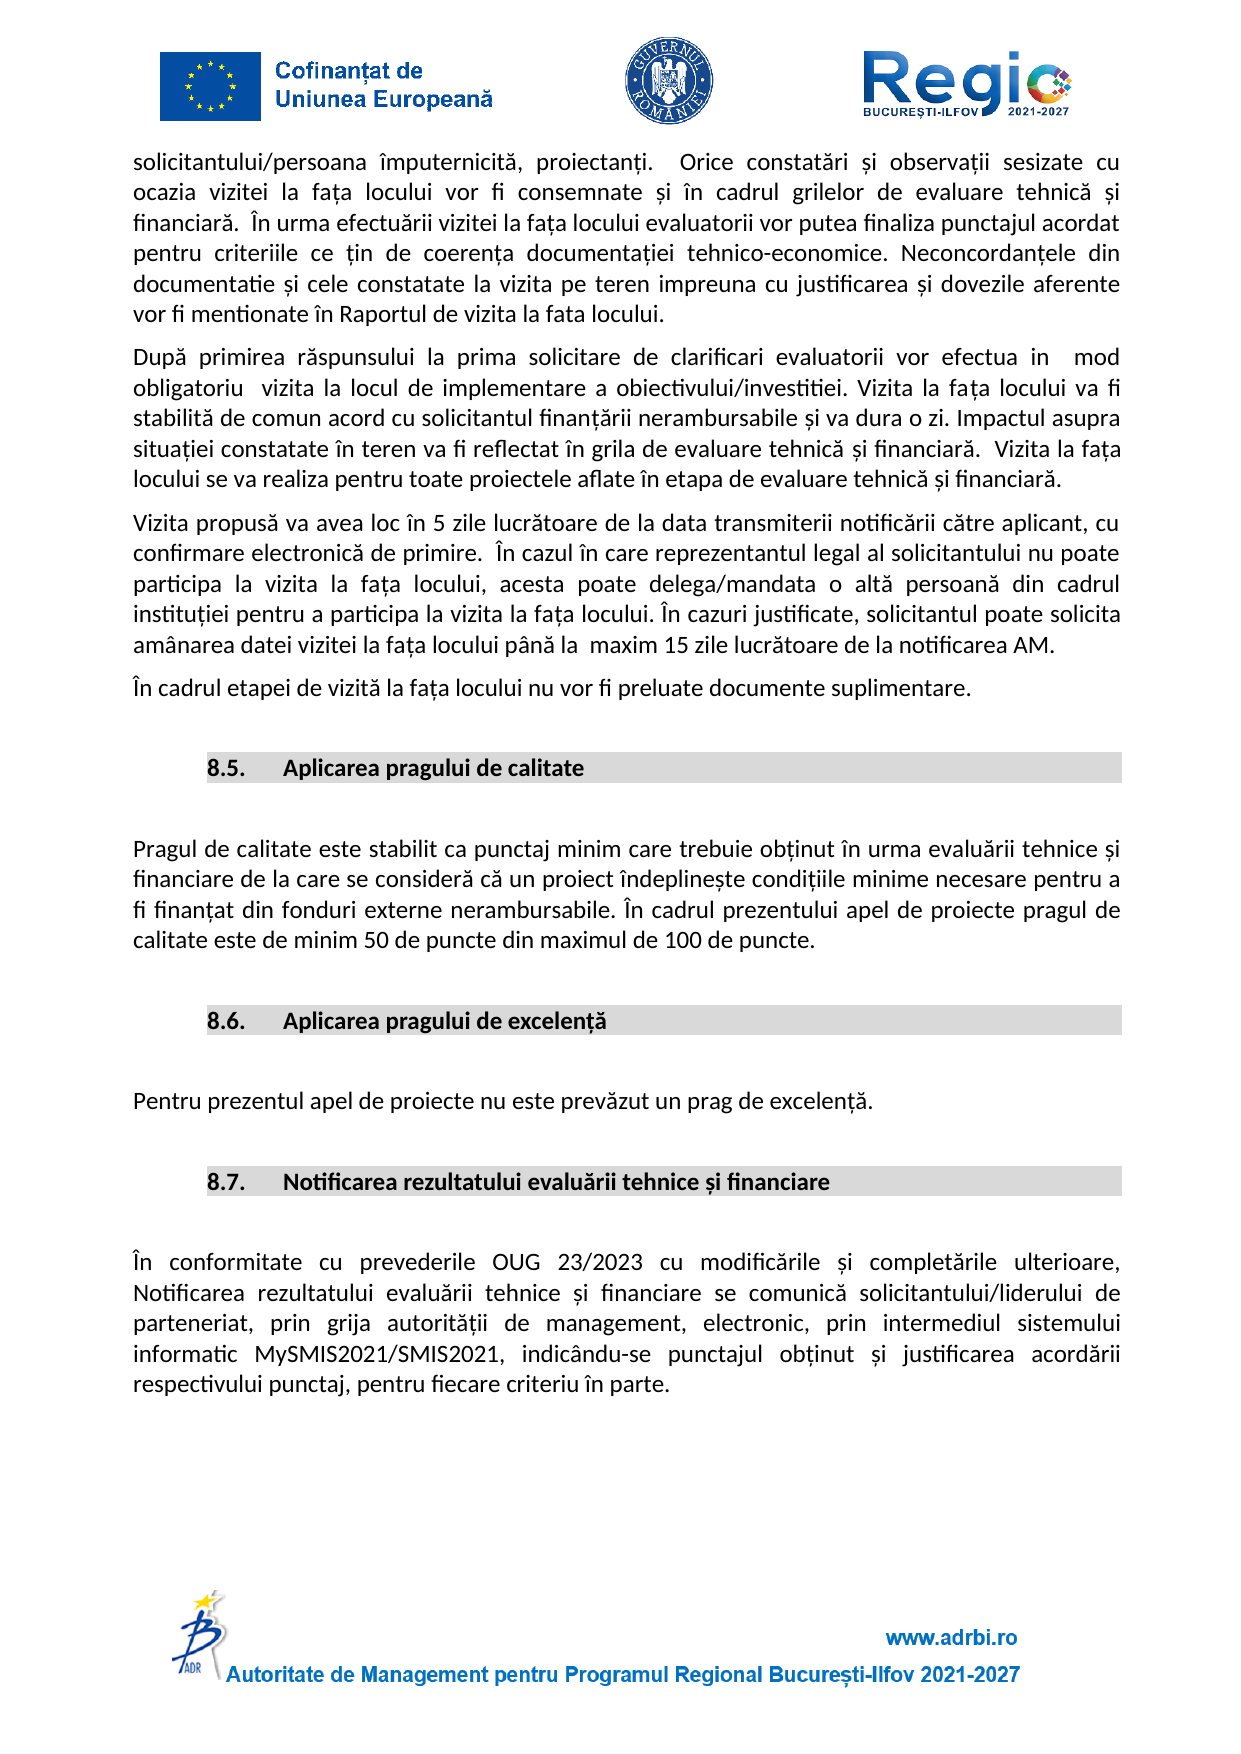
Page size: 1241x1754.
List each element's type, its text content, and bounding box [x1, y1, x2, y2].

text Pentru prezentul apel de proiecte nu este prevăzut un prag de excelență. [133, 1085, 1122, 1116]
subtitle 8.5. Aplicarea pragului de calitate [207, 752, 1122, 783]
text Pragul de calitate este stabilit ca punctaj minim care trebuie obținut în urma evaluării tehnice și financiare de la care se consideră că un proiect îndeplinește condițiile minime necesare pentru a fi finanțat din fonduri externe nerambursabile. În cadrul prezentului apel de proiecte pragul de calitate este de minim 50 de puncte din maximul de 100 de puncte. [133, 833, 1122, 955]
subtitle 8.6. Aplicarea pragului de excelență [207, 1005, 1122, 1035]
picture [132, 1587, 1060, 1699]
text După primirea răspunsului la prima solicitare de clarificari evaluatorii vor efectua in mod obligatoriu vizita la locul de implementare a obiectivului/investitiei. Vizita la faţa locului va fi stabilită de comun acord cu solicitantul finanţării nerambursabile şi va dura o zi. Impactul asupra situaţiei constatate în teren va fi reflectat în grila de evaluare tehnică şi financiară. Vizita la fața locului se va realiza pentru toate proiectele aflate în etapa de evaluare tehnică și financiară. [133, 342, 1122, 494]
text În cadrul etapei de vizită la fața locului nu vor fi preluate documente suplimentare. [133, 672, 1122, 702]
picture [155, 35, 1101, 125]
text În conformitate cu prevederile OUG 23/2023 cu modificările și completările ulterioare, Notificarea rezultatului evaluării tehnice și financiare se comunică solicitantului/liderului de parteneriat, prin grija autorității de management, electronic, prin intermediul sistemului informatic MySMIS2021/SMIS2021, indicându-se punctajul obținut și justificarea acordării respectivului punctaj, pentru fiecare criteriu în parte. [133, 1246, 1122, 1399]
subtitle 8.7. Notificarea rezultatului evaluării tehnice și financiare [207, 1166, 1122, 1196]
text Vizita propusă va avea loc în 5 zile lucrătoare de la data transmiterii notificării către aplicant, cu confirmare electronică de primire. În cazul în care reprezentantul legal al solicitantului nu poate participa la vizita la faţa locului, acesta poate delega/mandata o altă persoană din cadrul instituţiei pentru a participa la vizita la faţa locului. În cazuri justificate, solicitantul poate solicita amânarea datei vizitei la faţa locului până la maxim 15 zile lucrătoare de la notificarea AM. [133, 507, 1122, 659]
